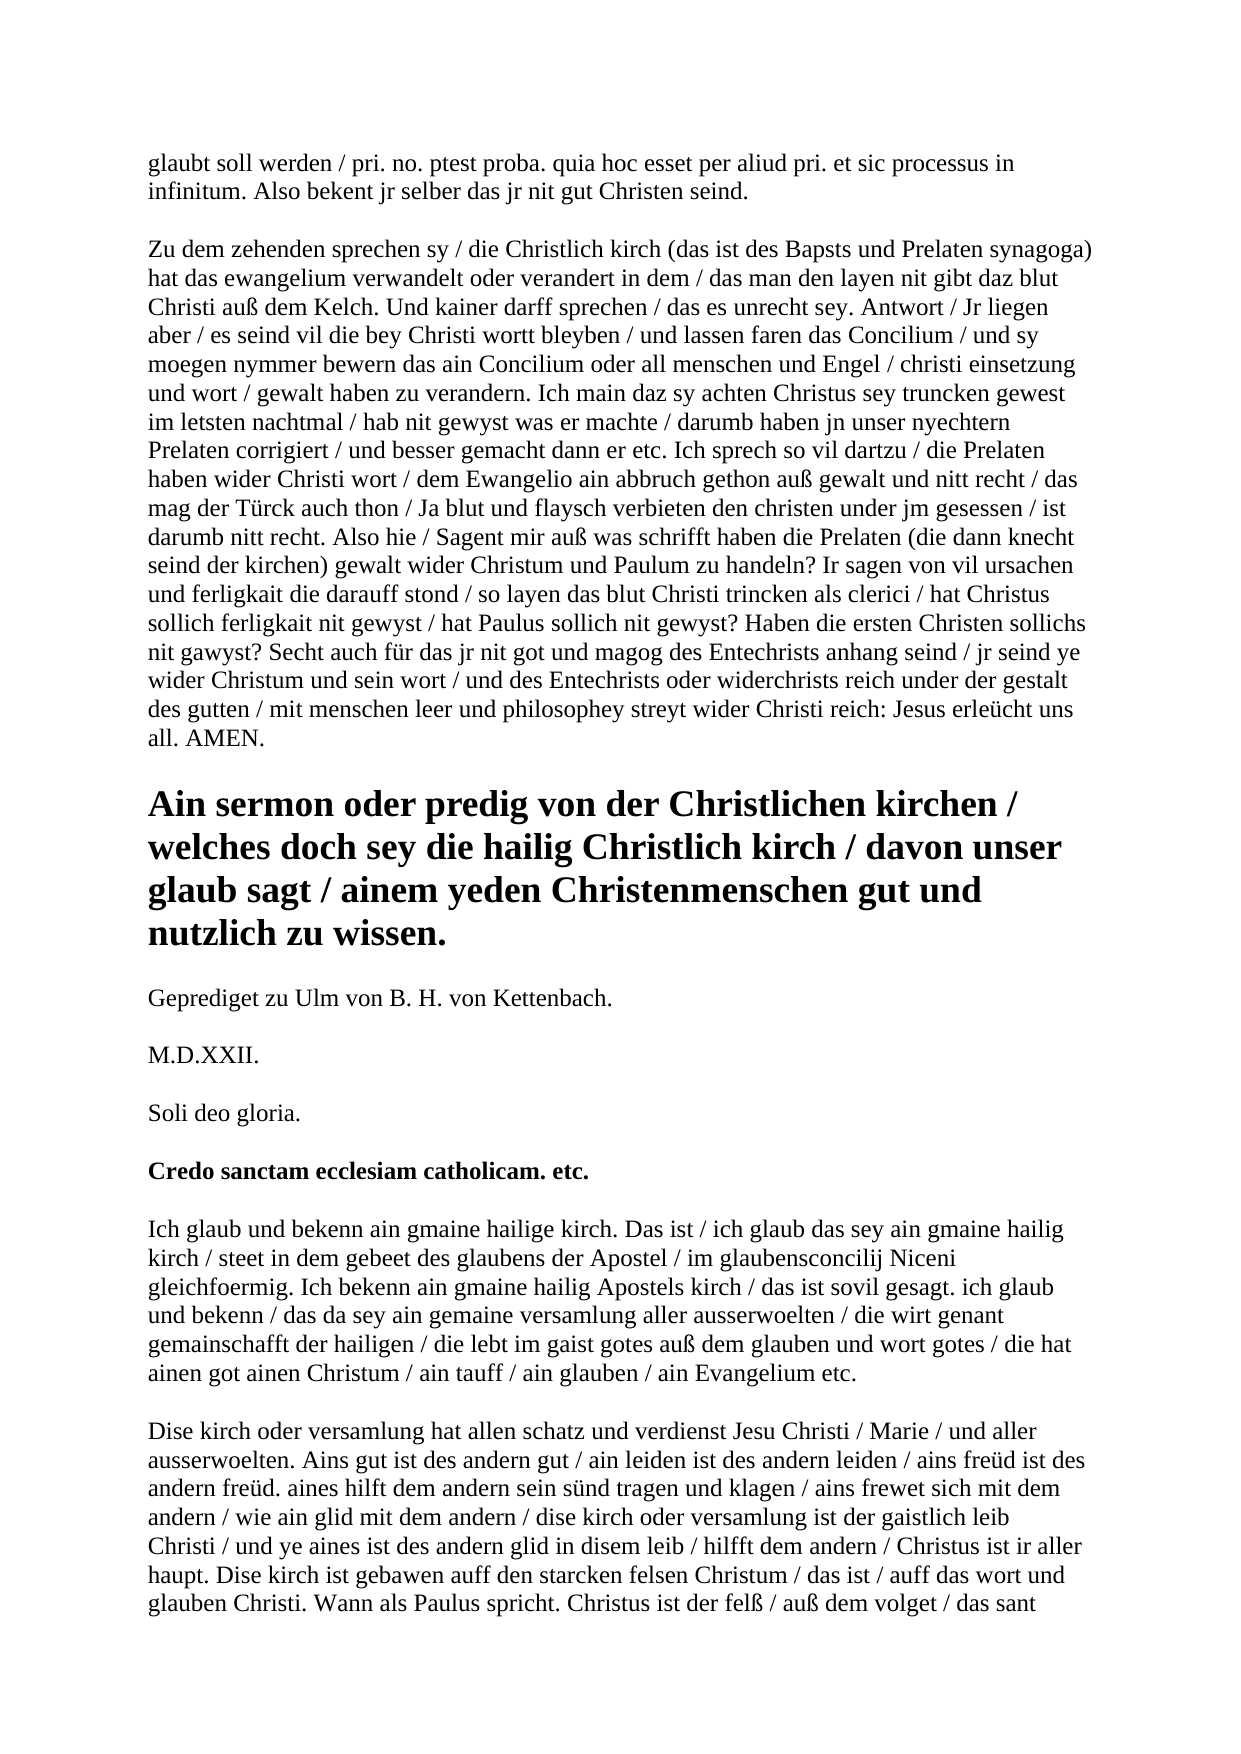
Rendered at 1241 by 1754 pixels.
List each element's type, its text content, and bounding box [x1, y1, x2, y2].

text Zu dem zehenden sprechen sy / die Christlich kirch (das ist des Bapsts und Prelaten synagoga) hat das ewangelium verwandelt oder verandert in dem / das man den layen nit gibt daz blut Christi auß dem Kelch. Und kainer darff sprechen / das es unrecht sey. Antwort / Jr liegen aber / es seind vil die bey Christi wortt bleyben / und lassen faren das Concilium / und sy moegen nymmer bewern das ain Concilium oder all menschen und Engel / christi einsetzung und wort / gewalt haben zu verandern. Ich main daz sy achten Christus sey truncken gewest im letsten nachtmal / hab nit gewyst was er machte / darumb haben jn unser nyechtern Prelaten corrigiert / und besser gemacht dann er etc. Ich sprech so vil dartzu / die Prelaten haben wider Christi wort / dem Ewangelio ain abbruch gethon auß gewalt und nitt recht / das mag der Türck auch thon / Ja blut und flaysch verbieten den christen under jm gesessen / ist darumb nitt recht. Also hie / Sagent mir auß was schrifft haben die Prelaten (die dann knecht seind der kirchen) gewalt wider Christum und Paulum zu handeln? Ir sagen von vil ursachen und ferligkait die darauff stond / so layen das blut Christi trincken als clerici / hat Christus sollich ferligkait nit gewyst / hat Paulus sollich nit gewyst? Haben die ersten Christen sollichs nit gawyst? Secht auch für das jr nit got und magog des Entechrists anhang seind / jr seind ye wider Christum und sein wort / und des Entechrists oder widerchrists reich under der gestalt des gutten / mit menschen leer und philosophey streyt wider Christi reich: Jesus erleücht uns all. AMEN. [148, 234, 1093, 752]
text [148, 1416, 1093, 1617]
text Geprediget zu Ulm von B. H. von Kettenbach. [148, 983, 1093, 1011]
text Ich glaub und bekenn ain gmaine hailige kirch. Das ist / ich glaub das sey ain gmaine hailig kirch / steet in dem gebeet des glaubens der Apostel / im glaubensconcilij Niceni gleichfoermig. Ich bekenn ain gmaine hailig Apostels kirch / das ist sovil gesagt. ich glaub und bekenn / das da sey ain gemaine versamlung aller ausserwoelten / die wirt genant gemainschafft der hailigen / die lebt im gaist gotes auß dem glauben und wort gotes / die hat ainen got ainen Christum / ain tauff / ain glauben / ain Evangelium etc. [148, 1214, 1093, 1387]
subtitle Ain sermon oder predig von der Christlichen kirchen / welches doch sey die hailig Christlich kirch / davon unser glaub sagt / ainem yeden Christenmenschen gut und nutzlich zu wissen. [148, 781, 1093, 953]
text M.D.XXII. [148, 1041, 1093, 1069]
text Soli deo gloria. [148, 1098, 1093, 1127]
text Credo sanctam ecclesiam catholicam. etc. [148, 1156, 1093, 1185]
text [148, 148, 1093, 205]
